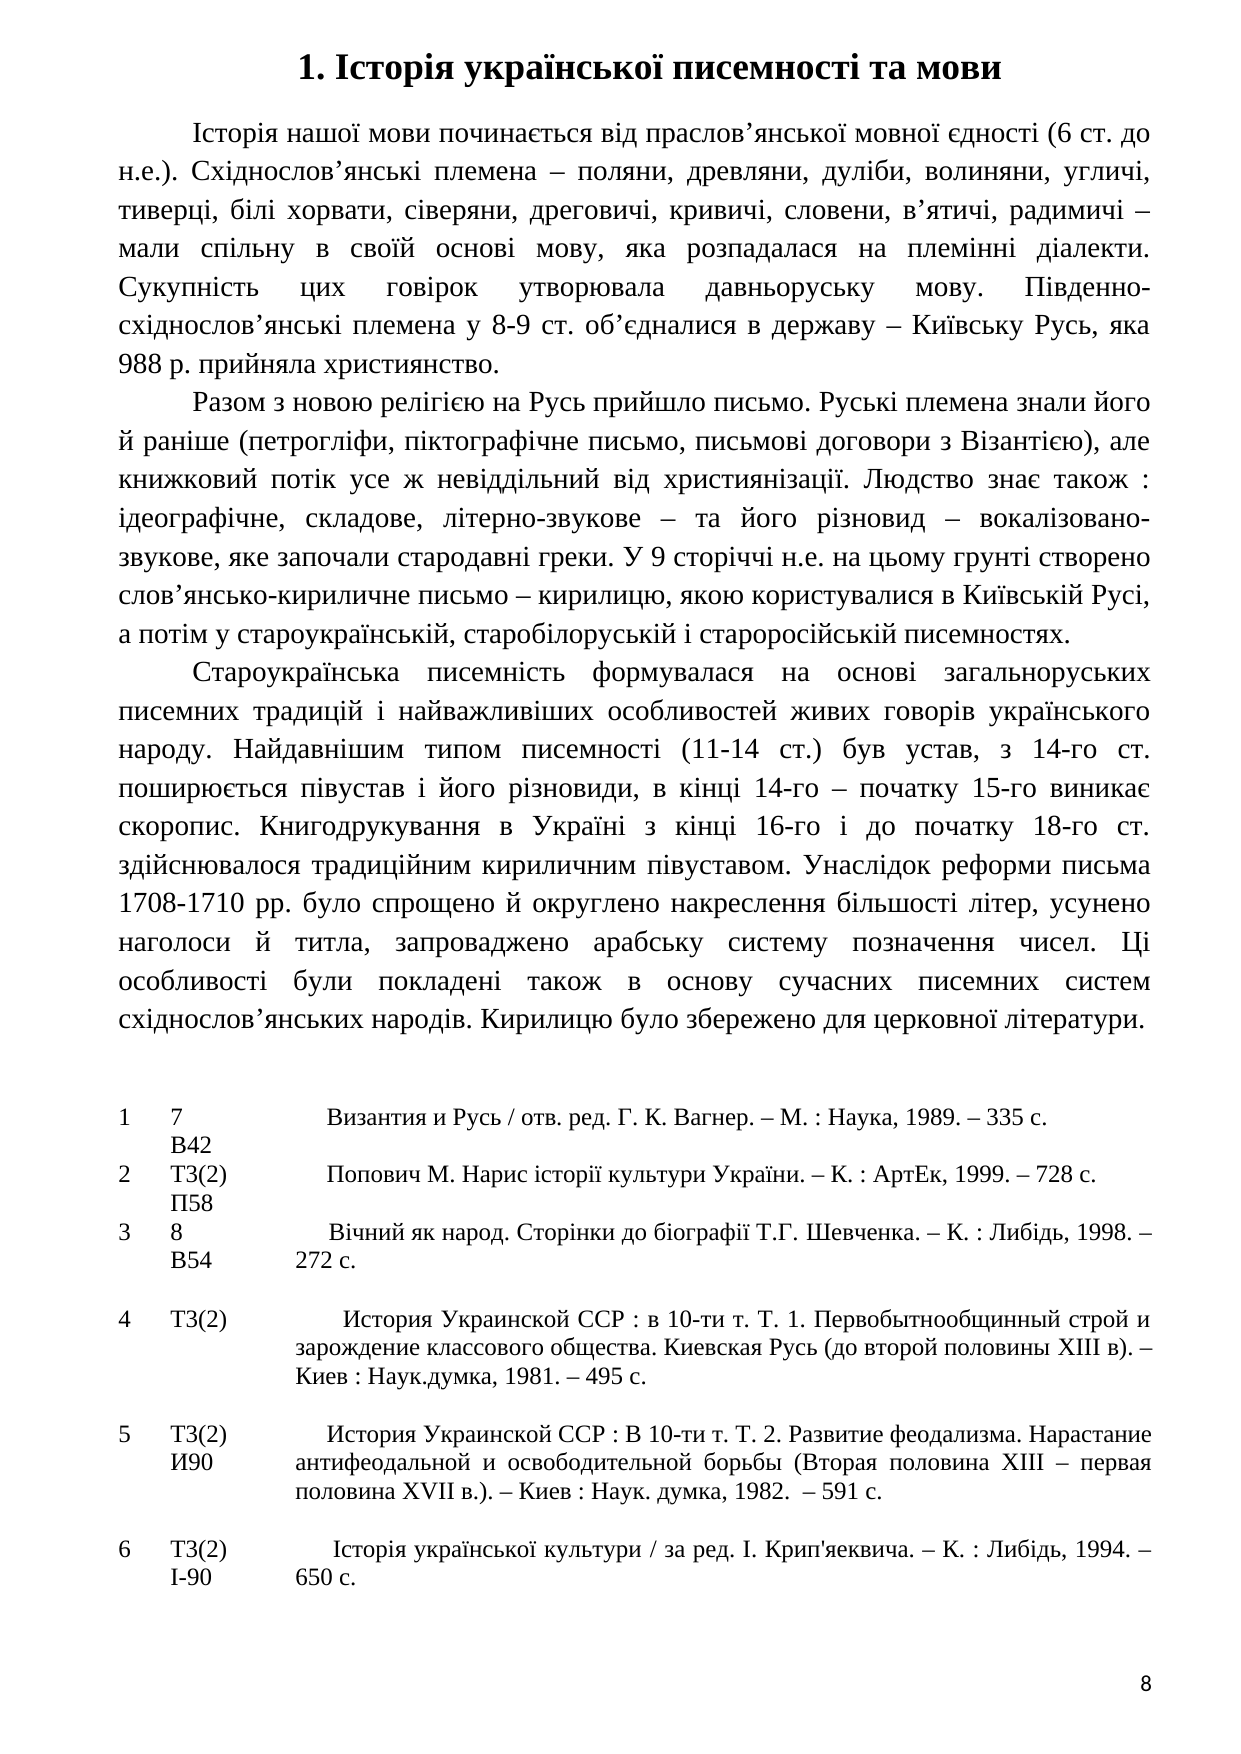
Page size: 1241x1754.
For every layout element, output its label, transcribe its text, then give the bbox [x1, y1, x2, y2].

table_cell История Украинской ССР : В 10-ти т. Т. 2. Развитие феодализма. Нарастание антифеодальной и освободительной борьбы (Вторая половина XIII – первая половина XVII в.). – Киев : Наук. думка, 1982. – 591 c. [295, 1419, 1152, 1534]
table_cell 2 [118, 1159, 170, 1217]
table_header 1 [118, 1102, 170, 1159]
table_cell Попович М. Нарис історії культури України. – К. : АртЕк, 1999. – 728 с. [295, 1159, 1152, 1217]
table_cell 8 В54 [170, 1217, 295, 1304]
text Разом з новою релігією на Русь прийшло письмо. Руські племена знали його й раніше (петрогліфи, піктографічне письмо, письмові договори з Візантією), але книжковий потік усе ж невіддільний від християнізації. Людство знає також : ідеографічне, складове, літерно-звукове – та його різновид – вокалізовано-звукове, яке започали стародавні греки. У 9 сторіччі н.е. на цьому грунті створено слов’янсько-кириличне письмо – кирилицю, якою користувалися в Київській Русі, а потім у староукраїнській, старобілоруській і староросійській писемностях. [118, 384, 1152, 649]
table_cell Т3(2) П58 [170, 1159, 295, 1217]
table_header 7 В42 [170, 1102, 295, 1159]
table_cell Історія української культури / за ред. І. Крип'яеквича. – К. : Либідь, 1994. – 650 с. [295, 1534, 1152, 1620]
table_cell 6 [118, 1534, 170, 1620]
table_header Византия и Русь / отв. ред. Г. К. Вагнер. – М. : Наука, 1989. – 335 с. [295, 1102, 1152, 1159]
text Староукраїнська писемність формувалася на основі загальноруських писемних традицій і найважливіших особливостей живих говорів українського народу. Найдавнішим типом писемності (11-14 ст.) був устав, з 14-го ст. поширюється півустав і його різновиди, в кінці 14-го – початку 15-го виникає скоропис. Книгодрукування в Україні з кінці 16-го і до початку 18-го ст. здійснювалося традиційним кириличним півуставом. Унаслідок реформи письма 1708-1710 рр. було спрощено й округлено накреслення більшості літер, усунено наголоси й титла, запроваджено арабську систему позначення чисел. Ці особливості були покладені також в основу сучасних писемних систем східнослов’янських народів. Кирилицю було збережено для церковної літератури. [118, 654, 1152, 1035]
text Історія нашої мови починається від праслов’янської мовної єдності (6 ст. до н.е.). Східнослов’янські племена – поляни, древляни, дуліби, волиняни, угличі, тиверці, білі хорвати, сіверяни, дреговичі, кривичі, словени, в’ятичі, радимичі – мали спільну в своїй основі мову, яка розпадалася на племінні діалекти. Сукупність цих говірок утворювала давньоруську мову. Південно-східнослов’янські племена у 8-9 ст. об’єдналися в державу – Київську Русь, яка 988 р. прийняла християнство. [118, 115, 1152, 379]
table_cell 4 [118, 1304, 170, 1419]
text 1. Історія української писемності та мови [0, 44, 1152, 87]
table_cell Т3(2) [170, 1304, 295, 1419]
table_cell Вічний як народ. Сторінки до біографії Т.Г. Шевченка. – К. : Либідь, 1998. – 272 с. [295, 1217, 1152, 1304]
table_cell 5 [118, 1419, 170, 1534]
table_cell История Украинской ССР : в 10-ти т. Т. 1. Первобытнообщинный строй и зарождение классового общества. Киевская Русь (до второй половины XIII в). – Киев : Наук.думка, 1981. – 495 с. [295, 1304, 1152, 1419]
table_cell Т3(2) І-90 [170, 1534, 295, 1620]
table_cell 3 [118, 1217, 170, 1304]
table_cell Т3(2) И90 [170, 1419, 295, 1534]
